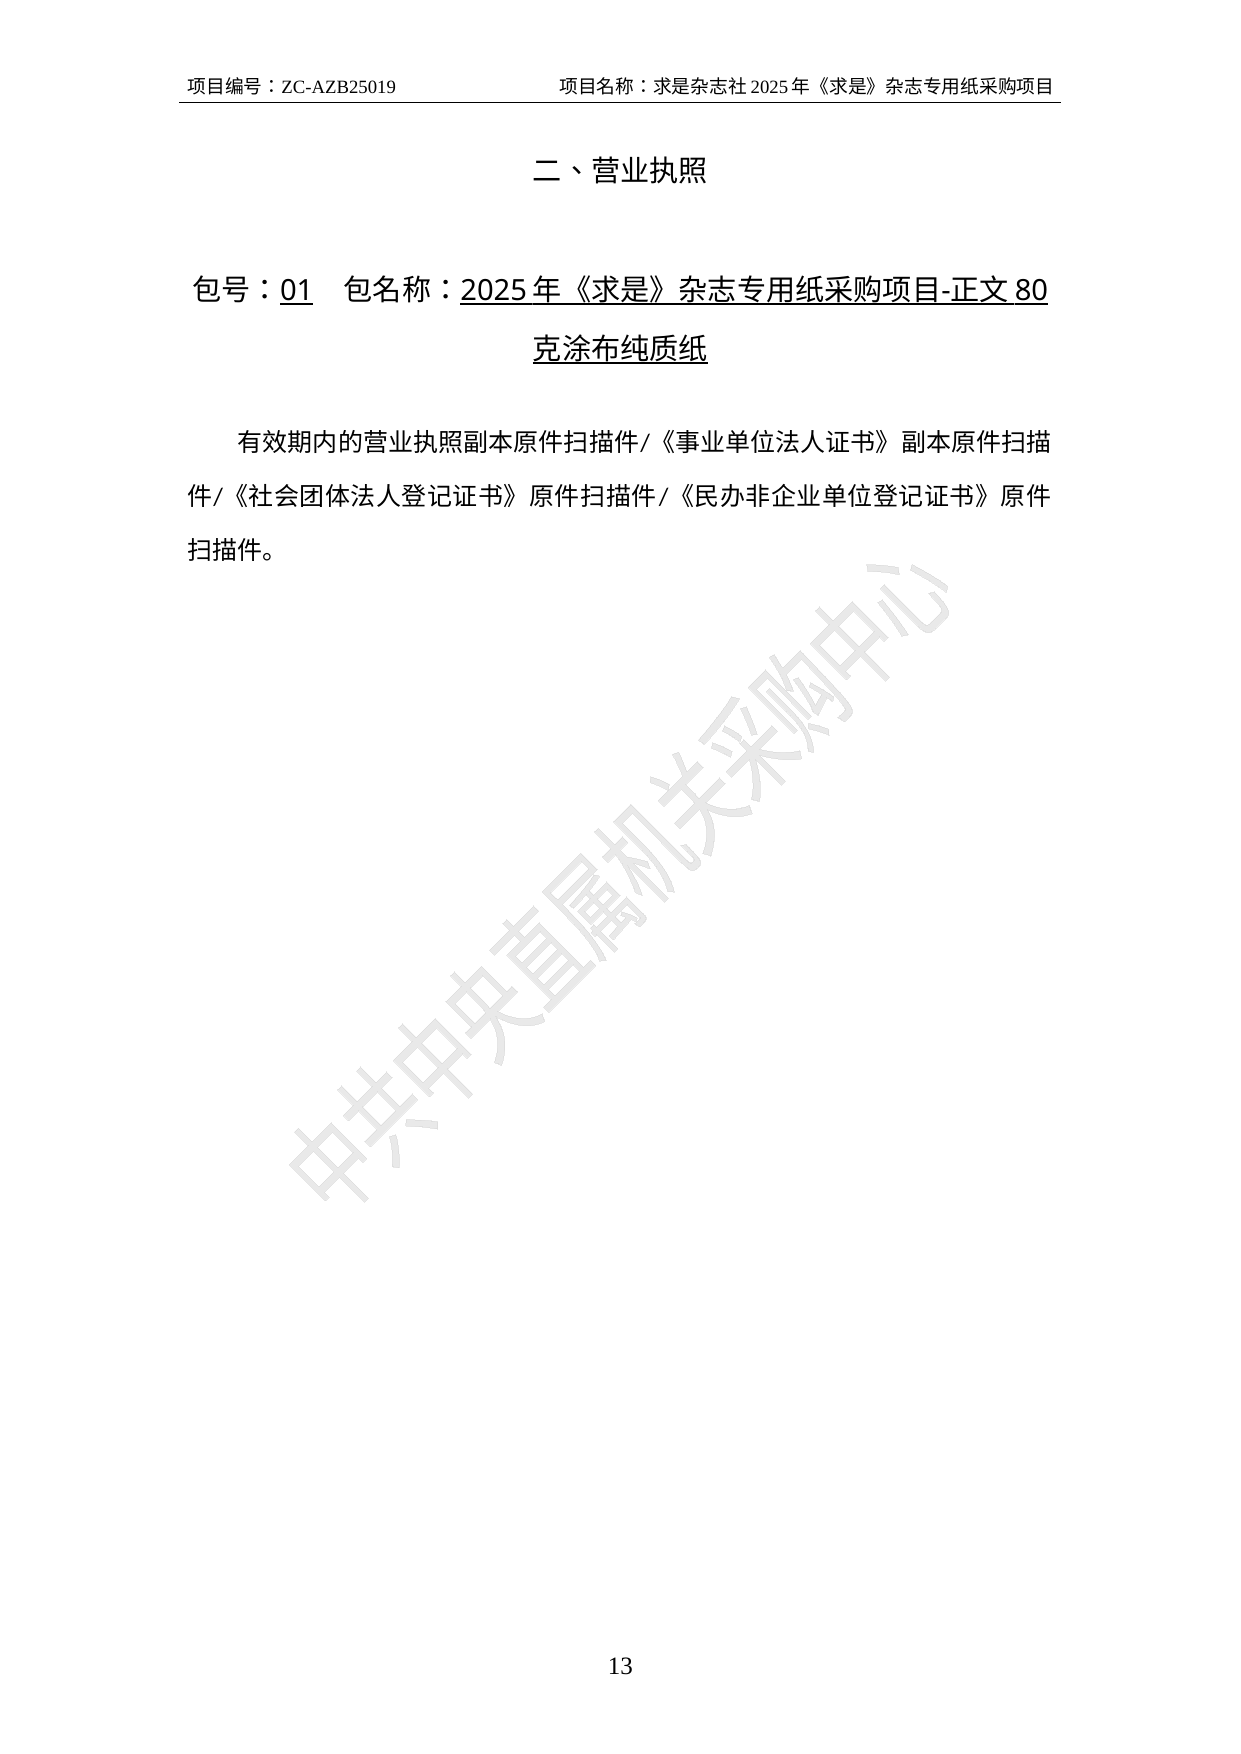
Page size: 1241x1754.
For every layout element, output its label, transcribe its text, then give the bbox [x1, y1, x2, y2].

text 包号：01 包名称：2025年《求是》杂志专用纸采购项目-正文80克涂布纯质纸 [187, 269, 1053, 368]
text 有效期内的营业执照副本原件扫描件/《事业单位法人证书》副本原件扫描件/《社会团体法人登记证书》原件扫描件/《民办非企业单位登记证书》原件扫描件。 [187, 422, 1053, 567]
text 二、营业执照 [187, 150, 1053, 190]
